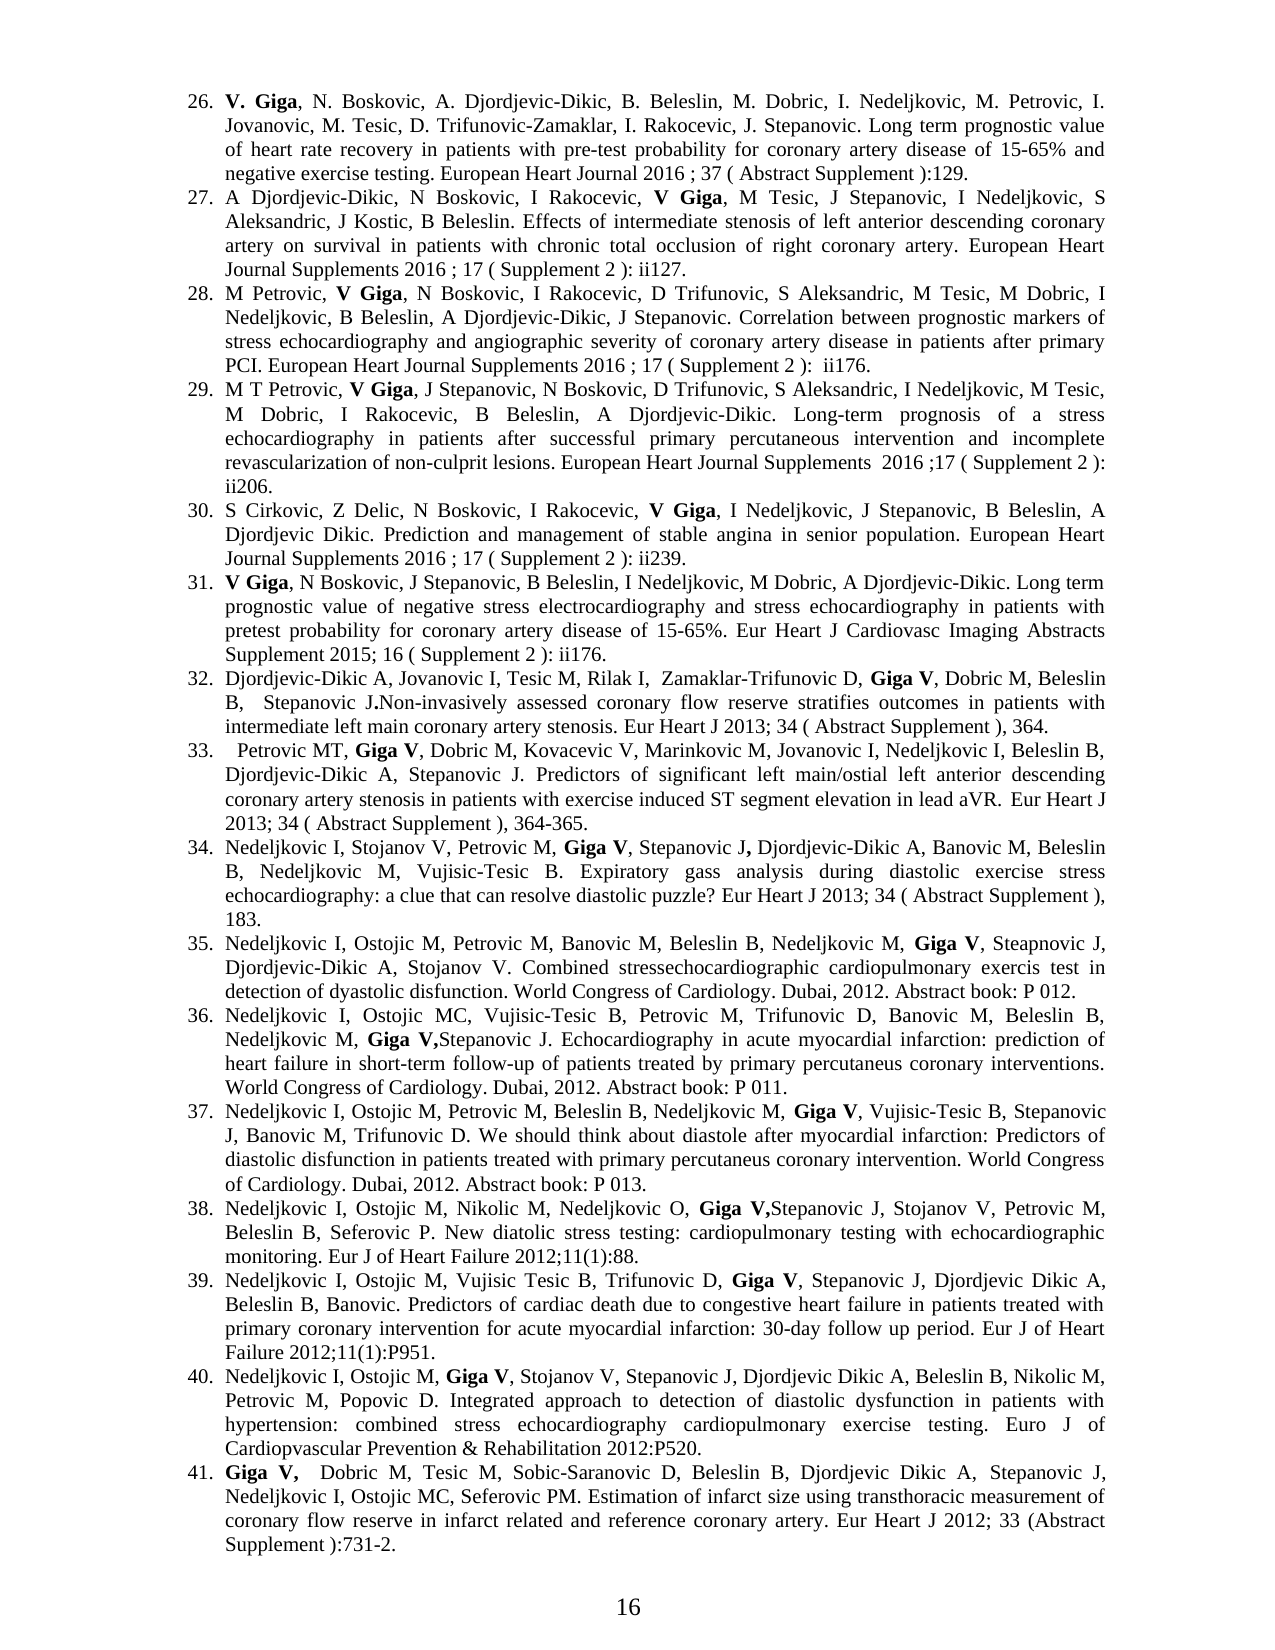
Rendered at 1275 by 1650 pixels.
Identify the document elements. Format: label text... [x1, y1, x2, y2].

list S Cirkovic, Z Delic, N Boskovic, I Rakocevic, V Giga, I Nedeljkovic, J Stepanovic, B Beleslin, A Djordjevic Dikic. Prediction and management of stable angina in senior population. European Heart Journal Supplements 2016 ; 17 ( Supplement 2 ): ii239. [187, 498, 1106, 570]
list Nedeljkovic I, Ostojic MC, Vujisic-Tesic B, Petrovic M, Trifunovic D, Banovic M, Beleslin B, Nedeljkovic M, Giga V,Stepanovic J. Echocardiography in acute myocardial infarction: prediction of heart failure in short-term follow-up of patients treated by primary percutaneus coronary interventions. World Congress of Cardiology. Dubai, 2012. Abstract book: P 011. [187, 1003, 1106, 1099]
list Nedeljkovic I, Ostojic M, Giga V, Stojanov V, Stepanovic J, Djordjevic Dikic A, Beleslin B, Nikolic M, Petrovic M, Popovic D. Integrated approach to detection of diastolic dysfunction in patients with hypertension: combined stress echocardiography cardiopulmonary exercise testing. Euro J of Cardiopvascular Prevention & Rehabilitation 2012:P520. [187, 1364, 1106, 1460]
list M Petrovic, V Giga, N Boskovic, I Rakocevic, D Trifunovic, S Aleksandric, M Tesic, M Dobric, I Nedeljkovic, B Beleslin, A Djordjevic-Dikic, J Stepanovic. Correlation between prognostic markers of stress echocardiography and angiographic severity of coronary artery disease in patients after primary PCI. European Heart Journal Supplements 2016 ; 17 ( Supplement 2 ): ii176. [187, 281, 1106, 377]
list Petrovic MT, Giga V, Dobric M, Kovacevic V, Marinkovic M, Jovanovic I, Nedeljkovic I, Beleslin B, Djordjevic-Dikic A, Stepanovic J. Predictors of significant left main/ostial left anterior descending coronary artery stenosis in patients with exercise induced ST segment elevation in lead aVR. Eur Heart J 2013; 34 ( Abstract Supplement ), 364-365. [187, 738, 1106, 834]
list Nedeljkovic I, Ostojic M, Petrovic M, Beleslin B, Nedeljkovic M, Giga V, Vujisic-Tesic B, Stepanovic J, Banovic M, Trifunovic D. We should think about diastole after myocardial infarction: Predictors of diastolic disfunction in patients treated with primary percutaneus coronary intervention. World Congress of Cardiology. Dubai, 2012. Abstract book: P 013. [187, 1099, 1106, 1196]
list A Djordjevic-Dikic, N Boskovic, I Rakocevic, V Giga, M Tesic, J Stepanovic, I Nedeljkovic, S Aleksandric, J Kostic, B Beleslin. Effects of intermediate stenosis of left anterior descending coronary artery on survival in patients with chronic total occlusion of right coronary artery. European Heart Journal Supplements 2016 ; 17 ( Supplement 2 ): ii127. [187, 185, 1106, 281]
list Nedeljkovic I, Stojanov V, Petrovic M, Giga V, Stepanovic J, Djordjevic-Dikic A, Banovic M, Beleslin B, Nedeljkovic M, Vujisic-Tesic B. Expiratory gass analysis during diastolic exercise stress echocardiography: a clue that can resolve diastolic puzzle? Eur Heart J 2013; 34 ( Abstract Supplement ), 183. [187, 834, 1106, 931]
list V. Giga, N. Boskovic, A. Djordjevic-Dikic, B. Beleslin, M. Dobric, I. Nedeljkovic, M. Petrovic, I. Jovanovic, M. Tesic, D. Trifunovic-Zamaklar, I. Rakocevic, J. Stepanovic. Long term prognostic value of heart rate recovery in patients with pre-test probability for coronary artery disease of 15-65% and negative exercise testing. European Heart Journal 2016 ; 37 ( Abstract Supplement ):129. [187, 89, 1106, 185]
list V Giga, N Boskovic, J Stepanovic, B Beleslin, I Nedeljkovic, M Dobric, A Djordjevic-Dikic. Long term prognostic value of negative stress electrocardiography and stress echocardiography in patients with pretest probability for coronary artery disease of 15-65%. Eur Heart J Cardiovasc Imaging Abstracts Supplement 2015; 16 ( Supplement 2 ): ii176. [187, 570, 1106, 666]
list Nedeljkovic I, Ostojic M, Nikolic M, Nedeljkovic O, Giga V,Stepanovic J, Stojanov V, Petrovic M, Beleslin B, Seferovic P. New diatolic stress testing: cardiopulmonary testing with echocardiographic monitoring. Eur J of Heart Failure 2012;11(1):88. [187, 1196, 1106, 1268]
list Nedeljkovic I, Ostojic M, Vujisic Tesic B, Trifunovic D, Giga V, Stepanovic J, Djordjevic Dikic A, Beleslin B, Banovic. Predictors of cardiac death due to congestive heart failure in patients treated with primary coronary intervention for acute myocardial infarction: 30-day follow up period. Eur J of Heart Failure 2012;11(1):P951. [187, 1268, 1106, 1364]
list Djordjevic-Dikic A, Jovanovic I, Tesic M, Rilak I, Zamaklar-Trifunovic D, Giga V, Dobric M, Beleslin B, Stepanovic J.Non-invasively assessed coronary flow reserve stratifies outcomes in patients with intermediate left main coronary artery stenosis. Eur Heart J 2013; 34 ( Abstract Supplement ), 364. [187, 666, 1106, 738]
list Nedeljkovic I, Ostojic M, Petrovic M, Banovic M, Beleslin B, Nedeljkovic M, Giga V, Steapnovic J, Djordjevic-Dikic A, Stojanov V. Combined stressechocardiographic cardiopulmonary exercis test in detection of dyastolic disfunction. World Congress of Cardiology. Dubai, 2012. Abstract book: P 012. [187, 931, 1106, 1003]
list M T Petrovic, V Giga, J Stepanovic, N Boskovic, D Trifunovic, S Aleksandric, I Nedeljkovic, M Tesic, M Dobric, I Rakocevic, B Beleslin, A Djordjevic-Dikic. Long-term prognosis of a stress echocardiography in patients after successful primary percutaneous intervention and incomplete revascularization of non-culprit lesions. European Heart Journal Supplements 2016 ;17 ( Supplement 2 ): ii206. [187, 377, 1106, 498]
list Giga V, Dobric M, Tesic M, Sobic-Saranovic D, Beleslin B, Djordjevic Dikic A, Stepanovic J, Nedeljkovic I, Ostojic MC, Seferovic PM. Estimation of infarct size using transthoracic measurement of coronary flow reserve in infarct related and reference coronary artery. Eur Heart J 2012; 33 (Abstract Supplement ):731-2. [187, 1460, 1106, 1556]
